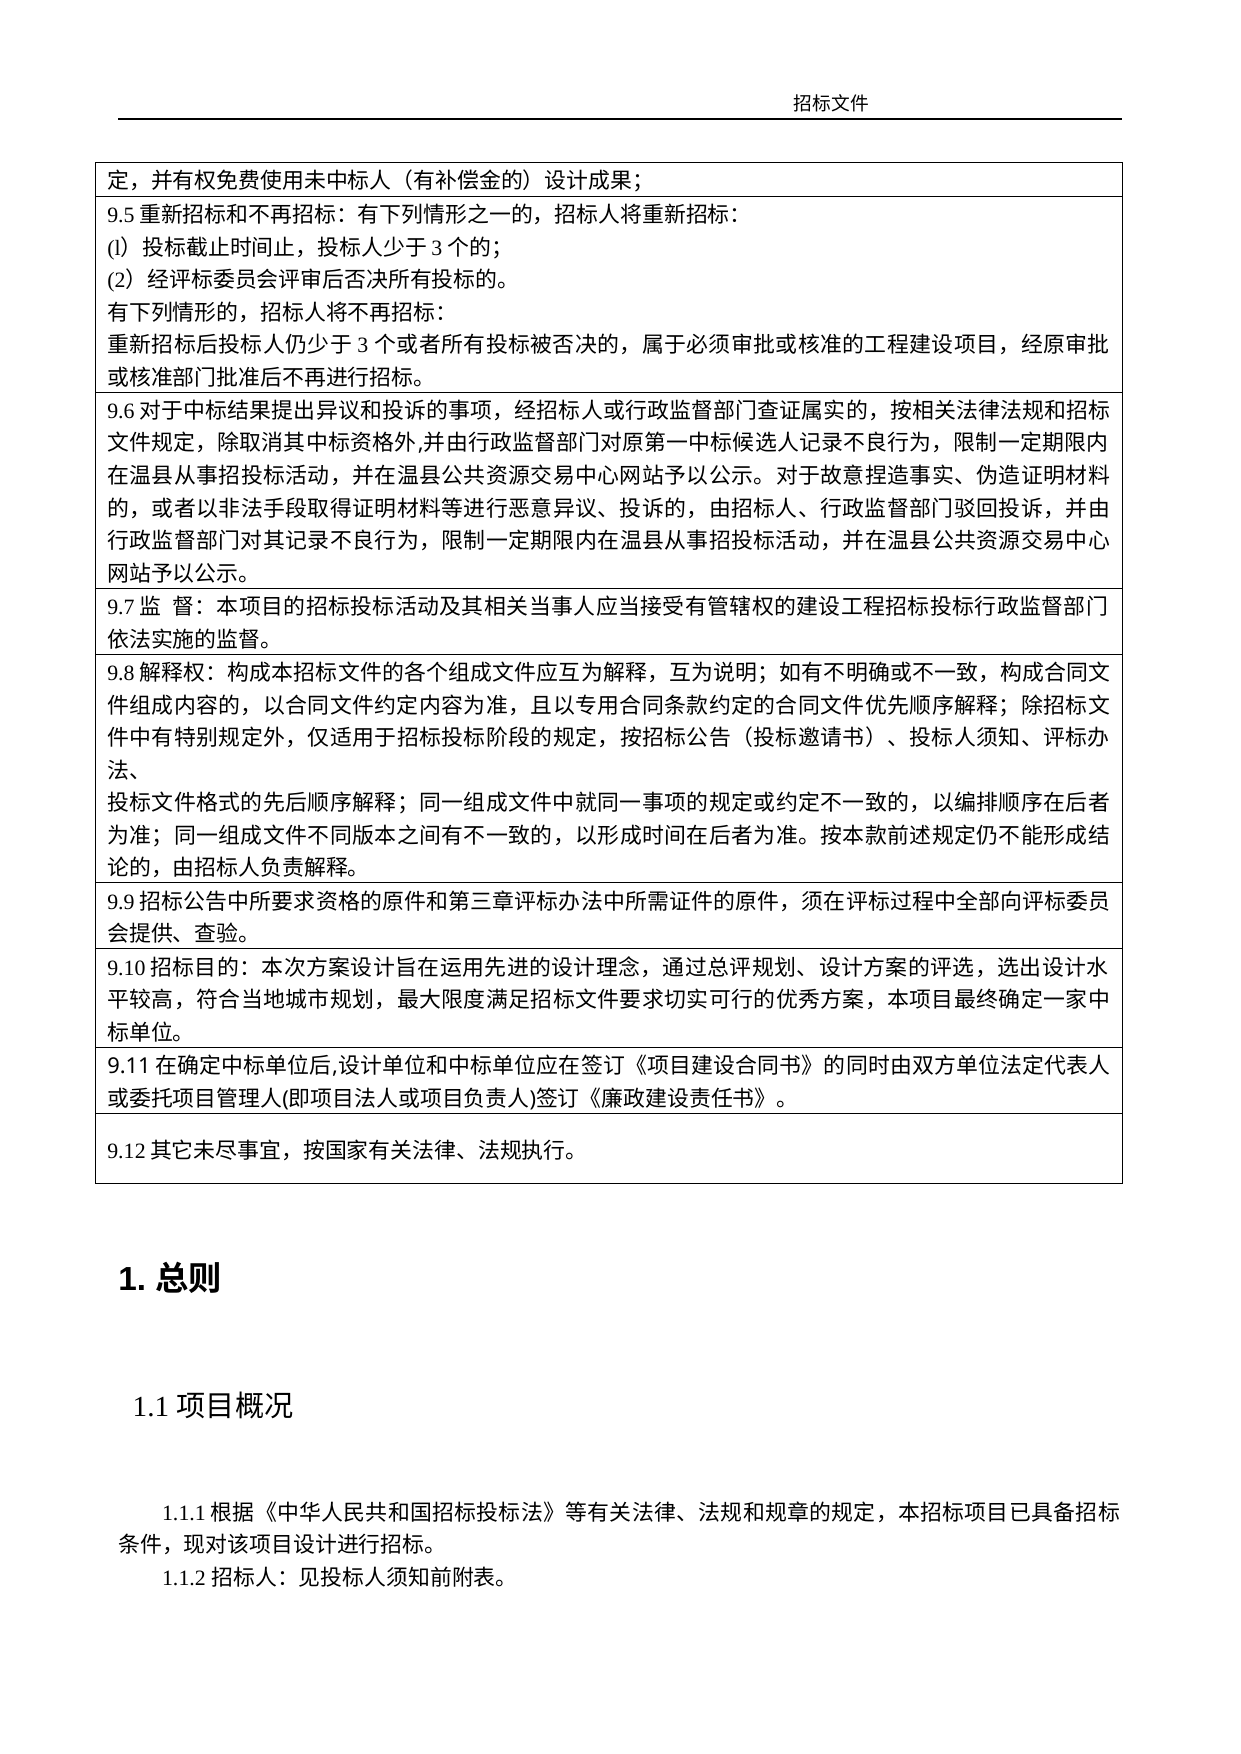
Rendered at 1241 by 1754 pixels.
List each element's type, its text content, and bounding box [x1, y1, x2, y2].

table_cell 9.11在确定中标单位后,设计单位和中标单位应在签订《项目建设合同书》的同时由双方单位法定代表人或委托项目管理人(即项目法人或项目负责人)签订《廉政建设责任书》。 [96, 1048, 1122, 1113]
table_cell 9.12其它未尽事宜，按国家有关法律、法规执行。 [96, 1114, 1122, 1183]
text 1.1.2 招标人：见投标人须知前附表。 [118, 1559, 1122, 1592]
table_cell 9.6对于中标结果提出异议和投诉的事项，经招标人或行政监督部门查证属实的，按相关法律法规和招标文件规定，除取消其中标资格外,并由行政监督部门对原第一中标候选人记录不良行为，限制一定期限内在温县从事招投标活动，并在温县公共资源交易中心网站予以公示。对于故意捏造事实、伪造证明材料的，或者以非法手段取得证明材料等进行恶意异议、投诉的，由招标人、行政监督部门驳回投诉，并由行政监督部门对其记录不良行为，限制一定期限内在温县从事招投标活动，并在温县公共资源交易中心网站予以公示。 [96, 393, 1122, 588]
text 1.1.1根据《中华人民共和国招标投标法》等有关法律、法规和规章的规定，本招标项目已具备招标条件，现对该项目设计进行招标。 [118, 1494, 1122, 1559]
table_cell 9.10招标目的：本次方案设计旨在运用先进的设计理念，通过总评规划、设计方案的评选，选出设计水平较高，符合当地城市规划，最大限度满足招标文件要求切实可行的优秀方案，本项目最终确定一家中标单位。 [96, 949, 1122, 1047]
subtitle 1. 总则 [118, 1244, 1122, 1309]
table_cell 9.5重新招标和不再招标：有下列情形之一的，招标人将重新招标： (l）投标截止时间止，投标人少于3 个的； (2）经评标委员会评审后否决所有投标的。 有下列情形的，招标人将不再招标： 重新招标后投标人仍少于3 个或者所有投标被否决的，属于必须审批或核准的工程建设项目，经原审批或核准部门批准后不再进行招标。 [96, 197, 1122, 392]
table_cell 9.9招标公告中所要求资格的原件和第三章评标办法中所需证件的原件，须在评标过程中全部向评标委员会提供、查验。 [96, 883, 1122, 948]
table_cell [96, 163, 1122, 196]
table_cell 9.8解释权：构成本招标文件的各个组成文件应互为解释，互为说明；如有不明确或不一致，构成合同文件组成内容的，以合同文件约定内容为准，且以专用合同条款约定的合同文件优先顺序解释；除招标文件中有特别规定外，仅适用于招标投标阶段的规定，按招标公告（投标邀请书）、投标人须知、评标办法、 投标文件格式的先后顺序解释；同一组成文件中就同一事项的规定或约定不一致的，以编排顺序在后者为准；同一组成文件不同版本之间有不一致的，以形成时间在后者为准。按本款前述规定仍不能形成结论的，由招标人负责解释。 [96, 655, 1122, 882]
table_cell 9.7监 督：本项目的招标投标活动及其相关当事人应当接受有管辖权的建设工程招标投标行政监督部门依法实施的监督。 [96, 589, 1122, 654]
subtitle 1.1 项目概况 [118, 1371, 1122, 1436]
